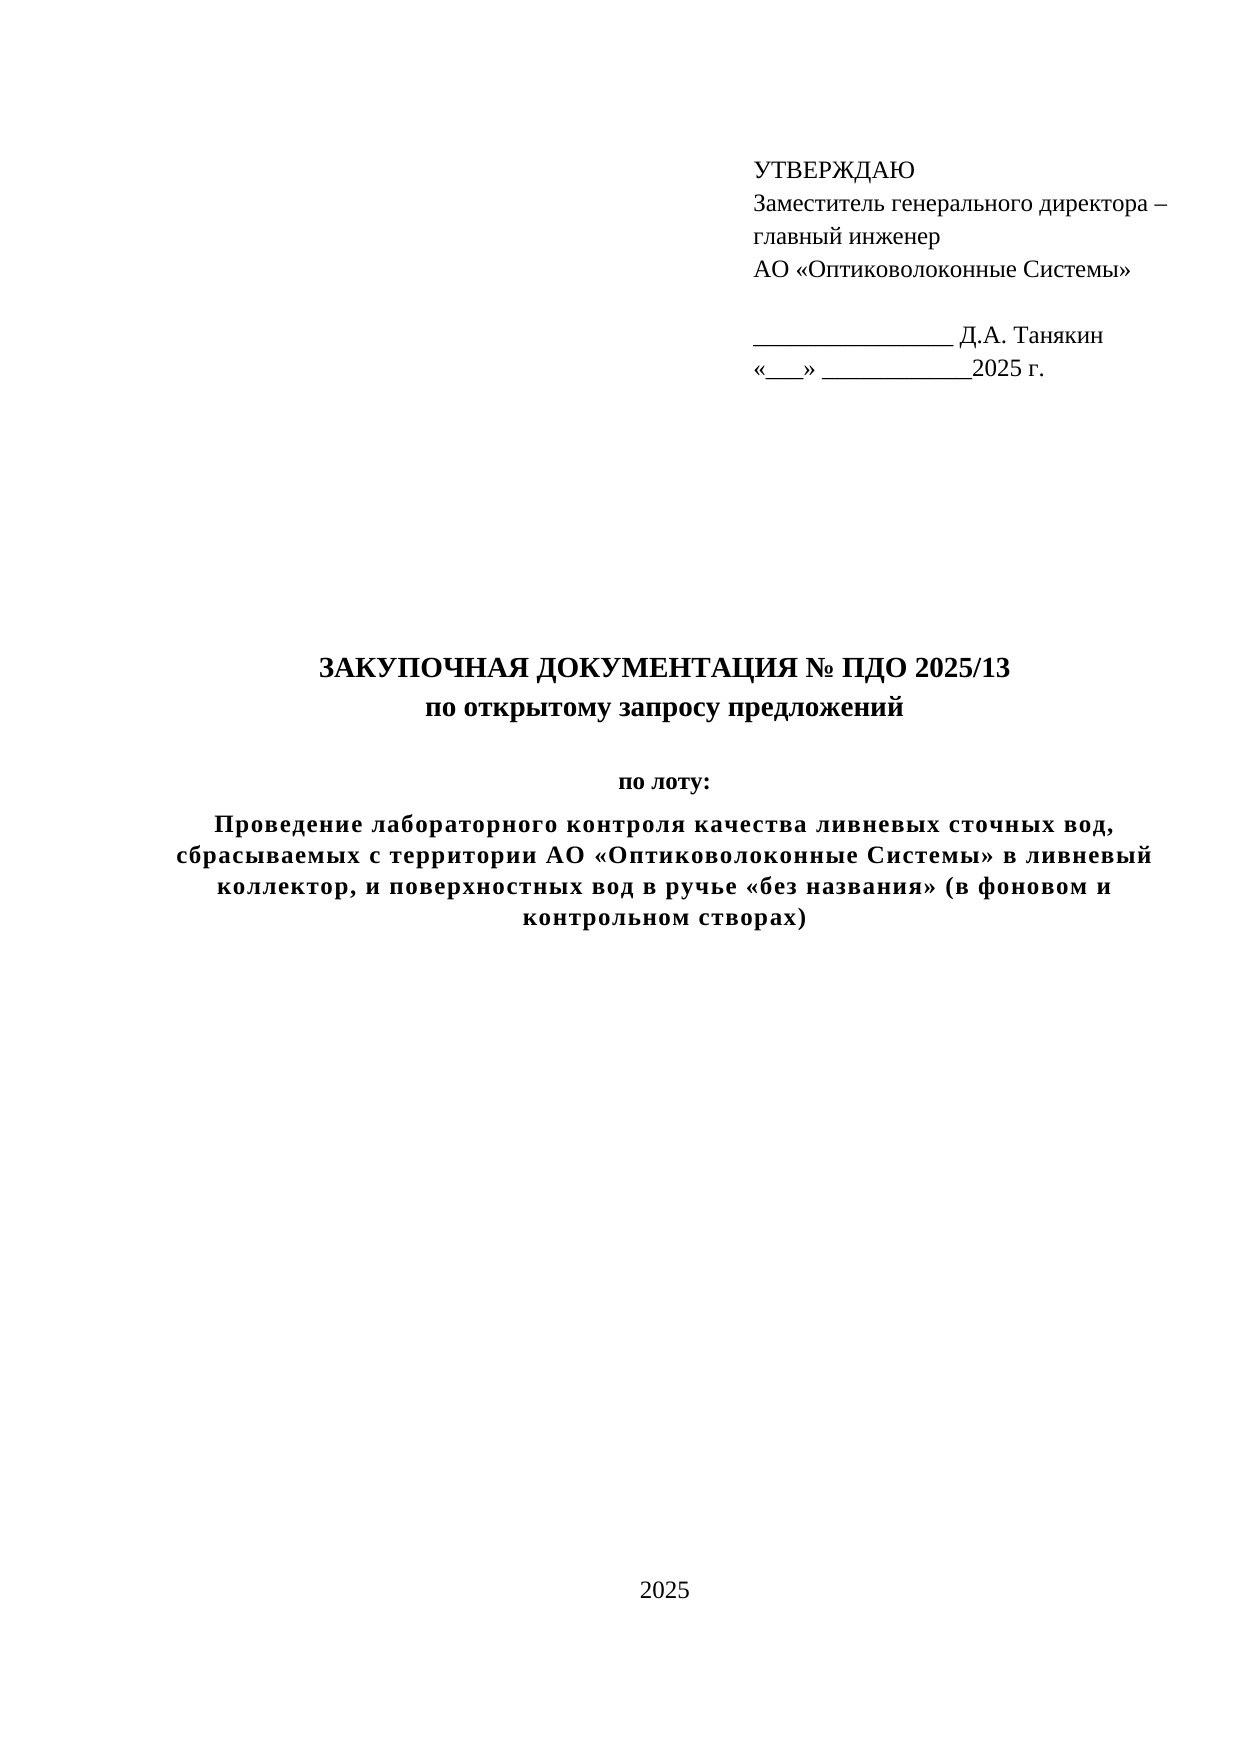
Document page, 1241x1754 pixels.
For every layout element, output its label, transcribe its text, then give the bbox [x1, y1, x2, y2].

text Заместитель генерального директора –главный инженер [753, 188, 1181, 249]
text ЗАКУПОЧНАЯ ДОКУМЕНТАЦИЯ № ПДО 2025/13 [148, 651, 1181, 684]
subtitle Проведение лабораторного контроля качества ливневых сточных вод, сбрасываемых с территории АО «Оптиковолоконные Системы» в ливневый коллектор, и поверхностных вод в ручье «без названия» (в фоновом и контрольном створах) [148, 809, 1181, 931]
text «___» ____________2025 г. [753, 353, 1181, 382]
text УТВЕРЖДАЮ [753, 155, 1181, 183]
text 2025 [148, 1576, 1181, 1604]
text АО «Оптиковолоконные Системы» [753, 254, 1181, 282]
text ________________ Д.А. Танякин [753, 320, 1181, 348]
text по открытому запросу предложений [148, 689, 1181, 723]
title по лоту: [148, 766, 1181, 795]
